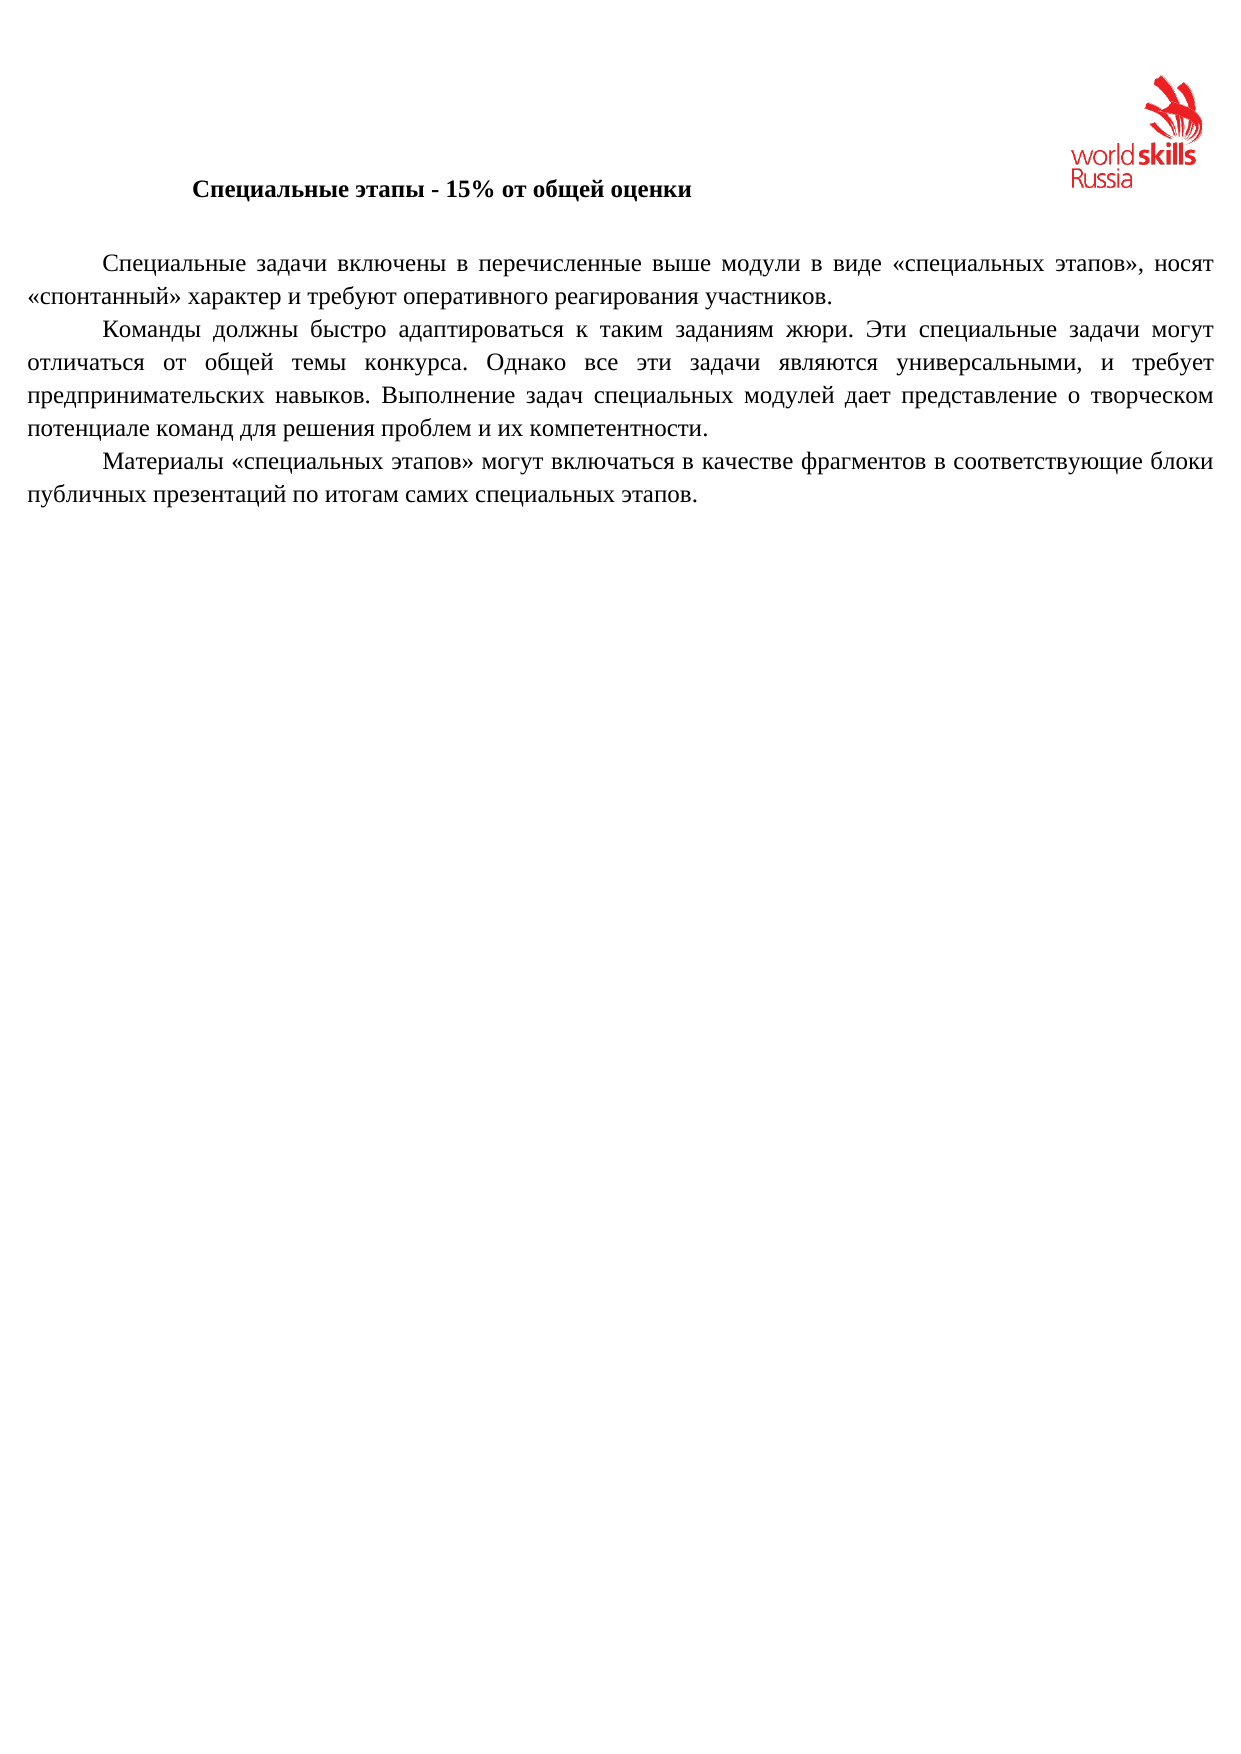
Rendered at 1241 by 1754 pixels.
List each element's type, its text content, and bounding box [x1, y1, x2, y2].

text Команды должны быстро адаптироваться к таким заданиям жюри. Эти специальные задачи могут отличаться от общей темы конкурса. Однако все эти задачи являются универсальными, и требует предпринимательских навыков. Выполнение задач специальных модулей дает представление о творческом потенциале команд для решения проблем и их компетентности. [27, 314, 1215, 442]
text Специальные задачи включены в перечисленные выше модули в виде «специальных этапов», носят «спонтанный» характер и требуют оперативного реагирования участников. [27, 248, 1215, 310]
text Материалы «специальных этапов» могут включаться в качестве фрагментов в соответствующие блоки публичных презентаций по итогам самих специальных этапов. [27, 446, 1215, 508]
picture [1071, 75, 1203, 174]
subtitle Специальные этапы - 15% от общей оценки [192, 174, 1215, 202]
